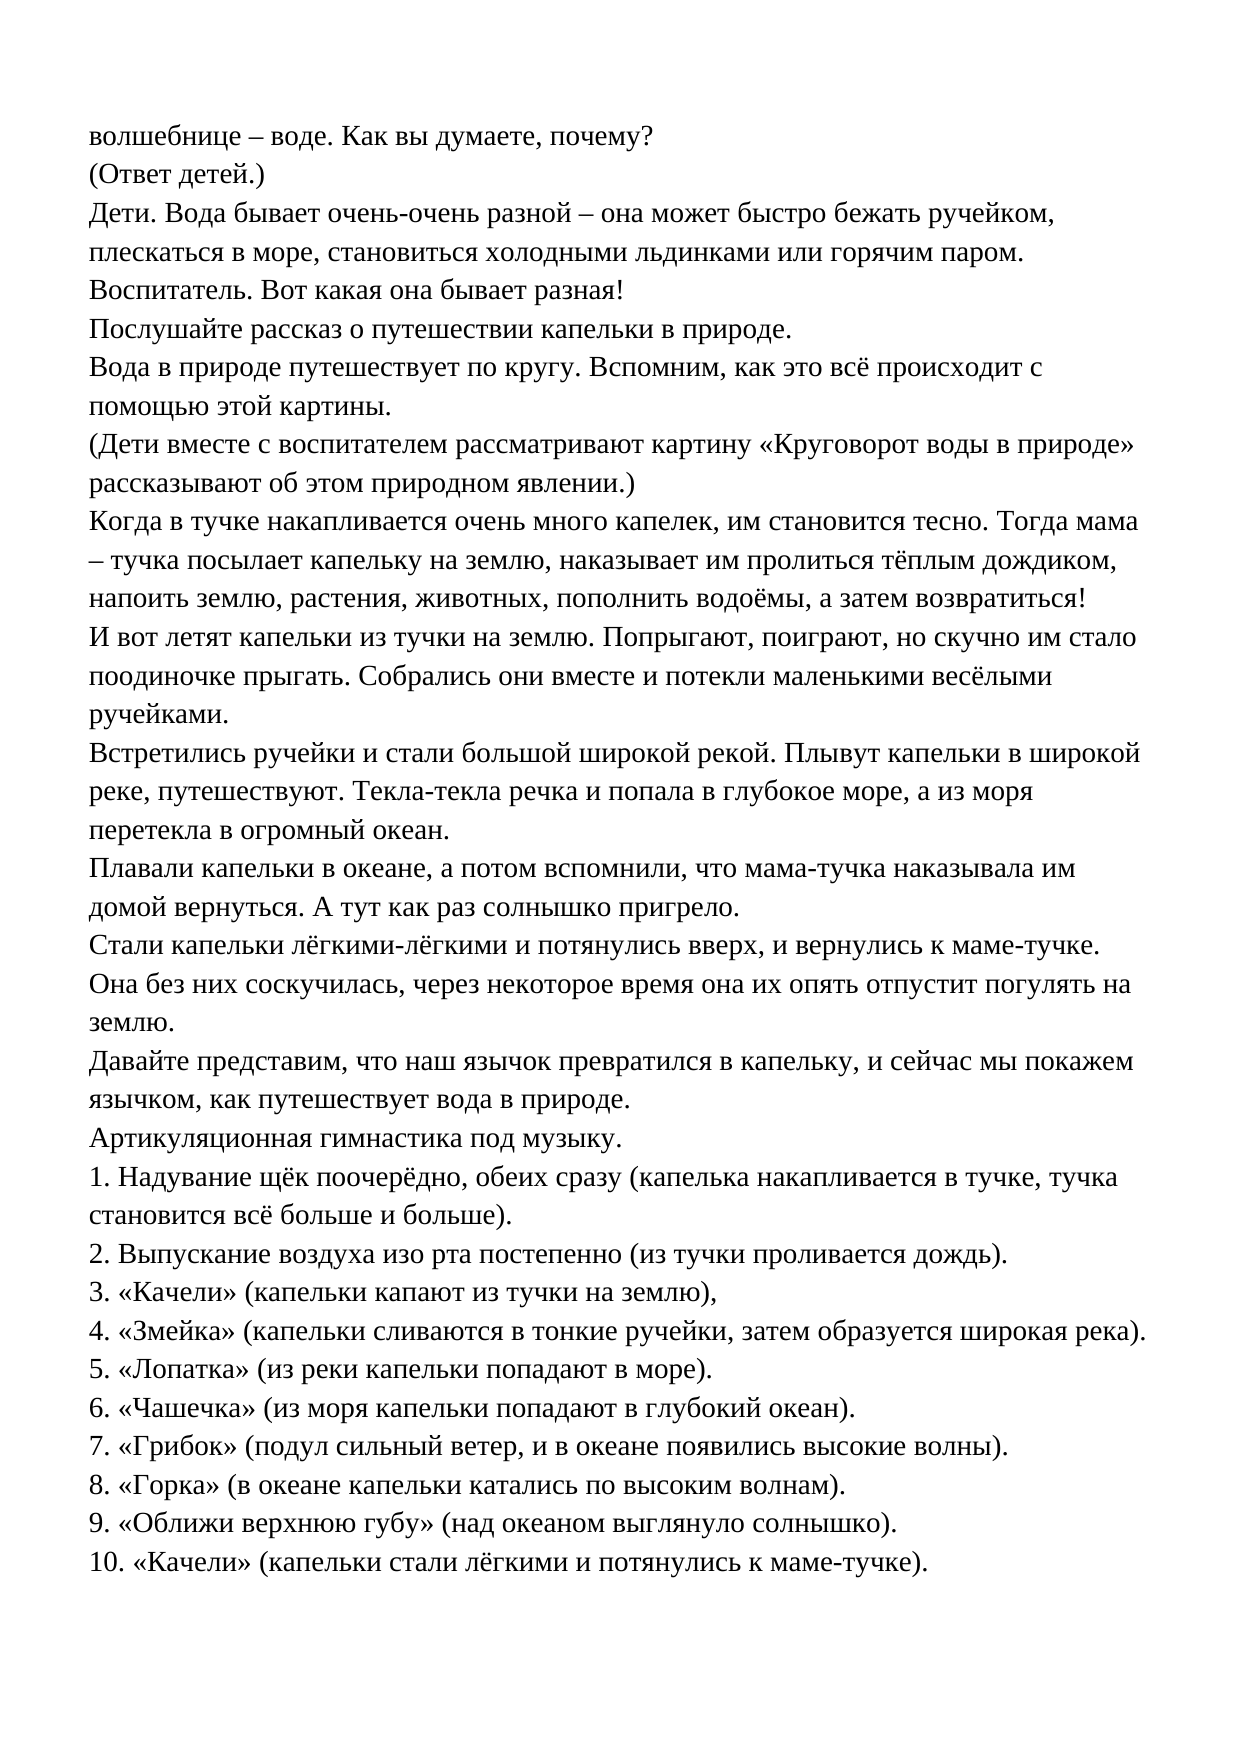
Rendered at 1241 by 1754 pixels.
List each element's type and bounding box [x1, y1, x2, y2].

text [88, 118, 1152, 1578]
